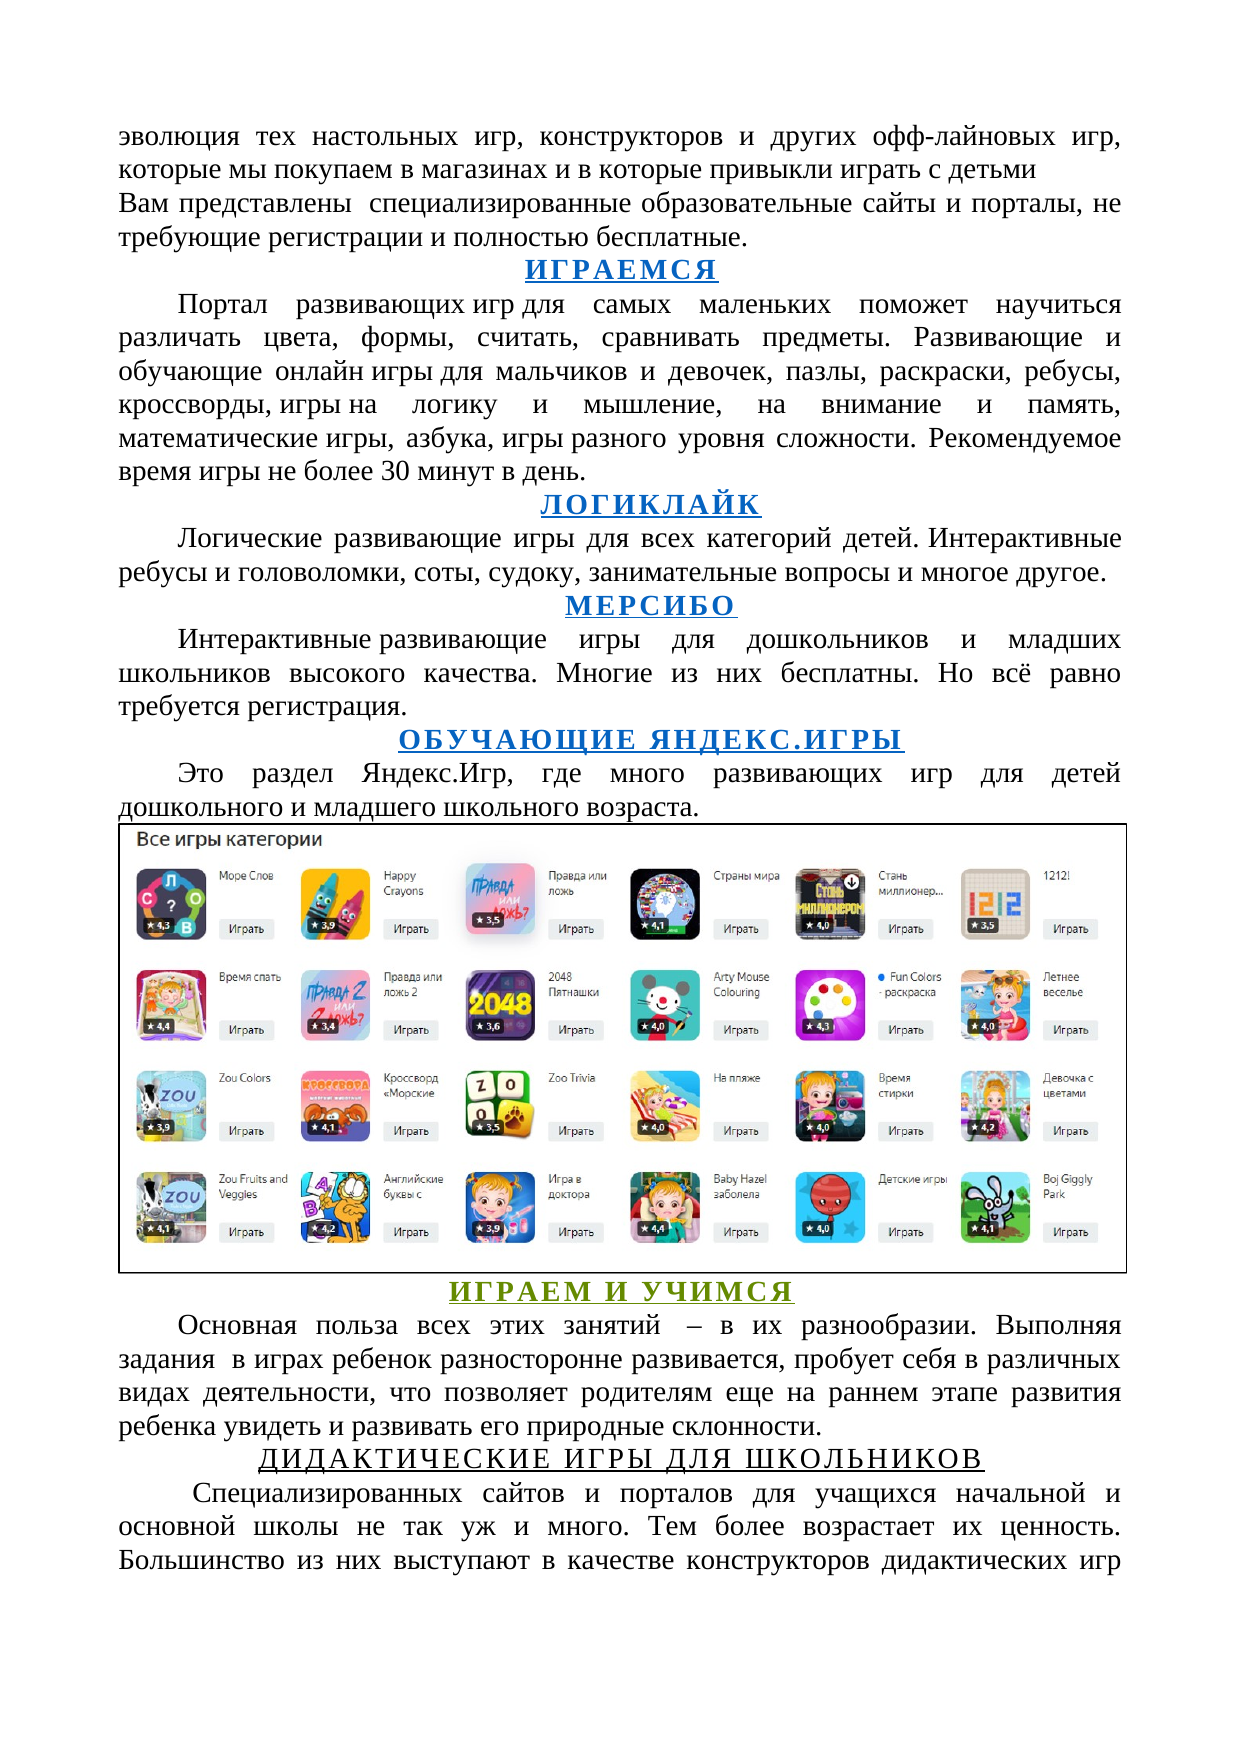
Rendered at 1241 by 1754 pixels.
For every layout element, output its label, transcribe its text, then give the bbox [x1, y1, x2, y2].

text Интерактивные развивающие игры для дошкольников и младших школьников высокого качества. Многие из них бесплатны. Но всё равно требуется регистрация. [118, 621, 1122, 722]
text Вам представлены специализированные образовательные сайты и порталы, не требующие регистрации и полностью бесплатные. [118, 185, 1122, 252]
text Основная польза всех этих занятий – в их разнообразии. Выполняя задания в играх ребенок разносторонне развивается, пробует себя в различных видах деятельности, что позволяет родителям еще на раннем этапе развития ребенка увидеть и развивать его природные склонности. [118, 1307, 1122, 1441]
text Портал развивающих игр для самых маленьких поможет научиться различать цвета, формы, считать, сравнивать предметы. Развивающие и обучающие онлайн игры для мальчиков и девочек, пазлы, раскраски, ребусы, кроссворды, игры на логику и мышление, на внимание и память, математические игры, азбука, игры разного уровня сложности. Рекомендуемое время игры не более 30 минут в день. [118, 286, 1122, 487]
subtitle Играем и учимся [118, 1274, 1122, 1307]
subtitle ЛогикЛайк [118, 487, 1122, 521]
subtitle Дидактические игры для школьников [118, 1441, 1122, 1475]
text Логические развивающие игры для всех категорий детей. Интерактивные ребусы и головоломки, соты, судоку, занимательные вопросы и многое другое. [118, 521, 1122, 588]
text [118, 1475, 1122, 1576]
text Это раздел Яндекс.Игр, где много развивающих игр для детей дошкольного и младшего школьного возраста. [118, 755, 1122, 822]
subtitle МЕРСИБО [118, 588, 1122, 621]
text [118, 118, 1122, 185]
subtitle Обучающие Яндекс.Игры [118, 722, 1122, 755]
picture [118, 822, 1127, 1274]
subtitle Играемся [118, 252, 1122, 286]
